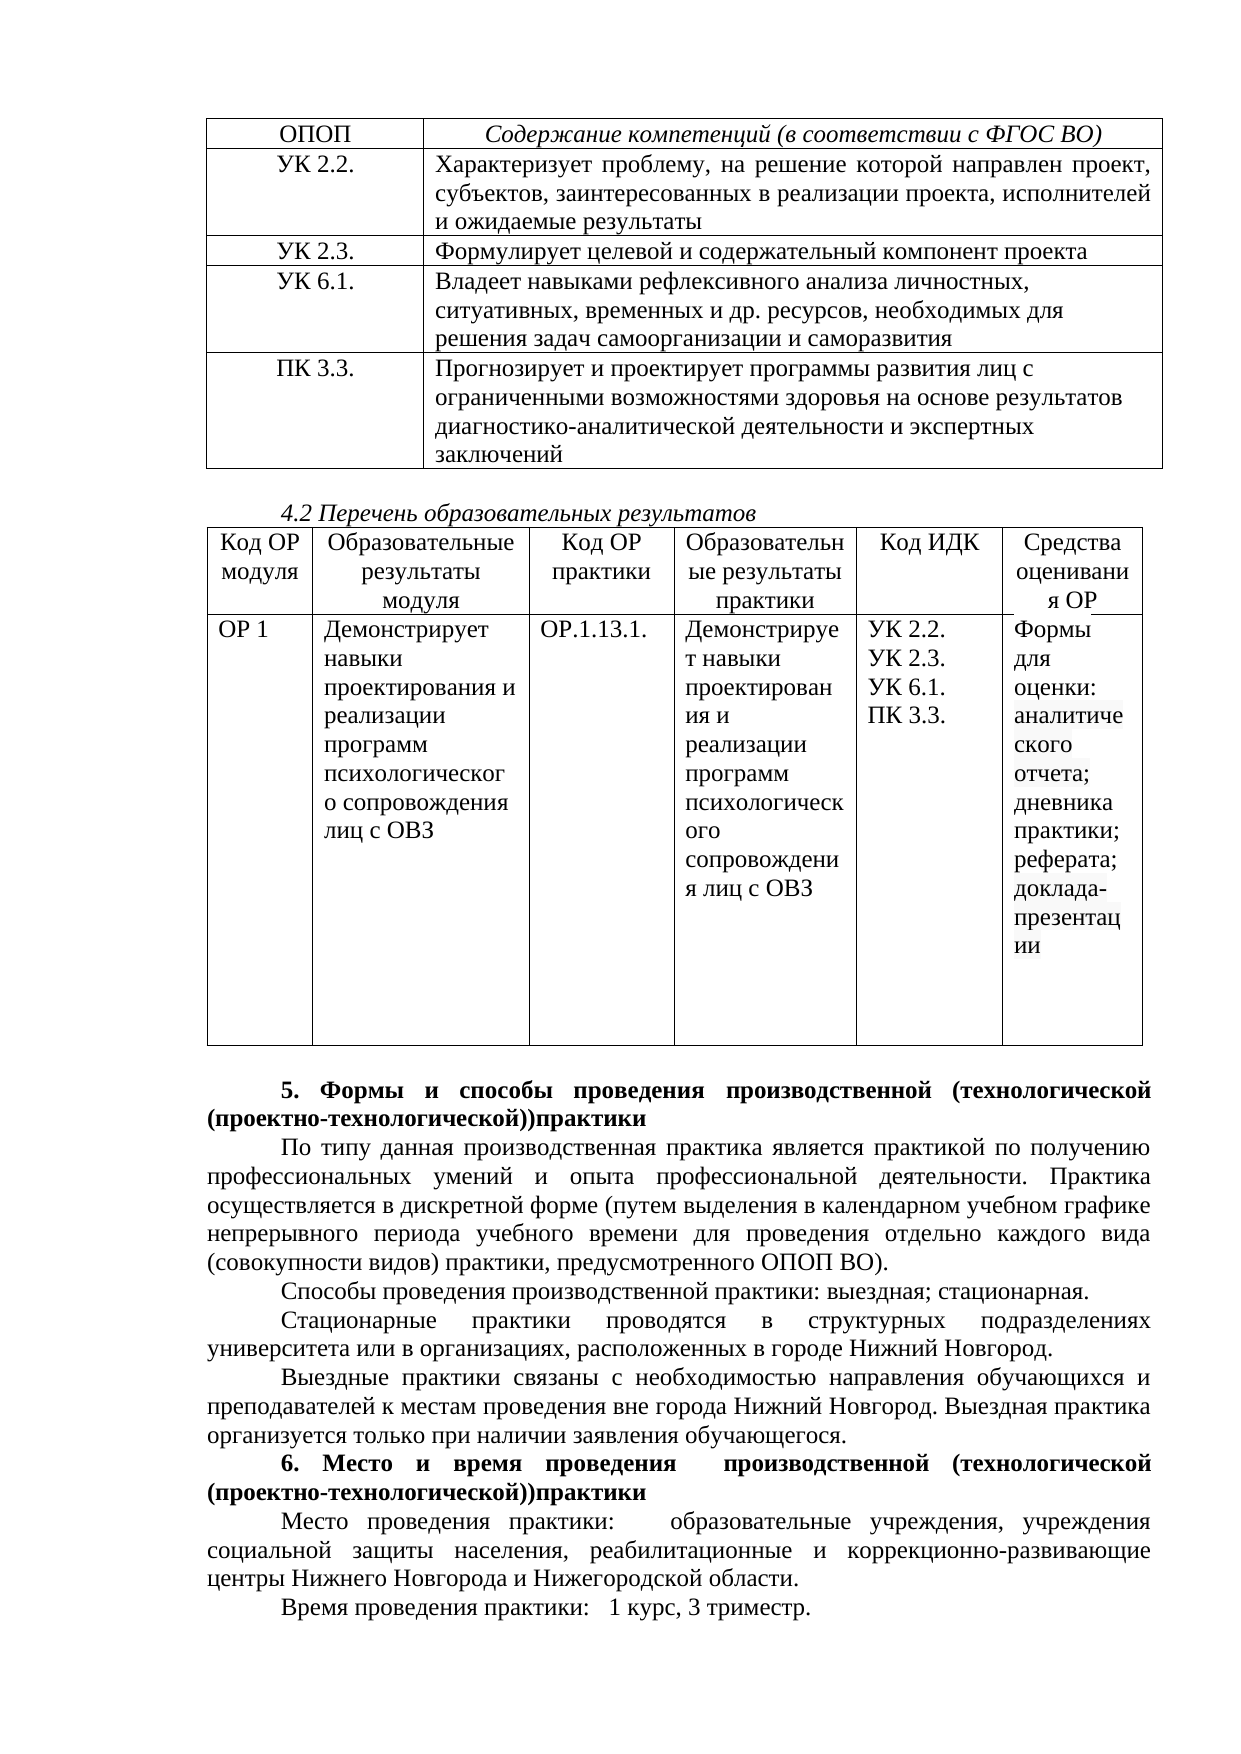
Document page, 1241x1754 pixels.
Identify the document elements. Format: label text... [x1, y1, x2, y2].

text Выездные практики связаны с необходимостью направления обучающихся и преподавателей к местам проведения вне города Нижний Новгород. Выездная практика организуется только при наличии заявления обучающегося. [207, 1362, 1152, 1448]
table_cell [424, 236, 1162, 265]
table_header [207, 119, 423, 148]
text Стационарные практики проводятся в структурных подразделениях университета или в организациях, расположенных в городе Нижний Новгород. [207, 1305, 1152, 1362]
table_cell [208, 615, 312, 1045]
text 5. Формы и способы проведения производственной (технологической (проектно-технологической))практики [207, 1075, 1152, 1132]
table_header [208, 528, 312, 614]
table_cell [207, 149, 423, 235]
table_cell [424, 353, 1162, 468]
text Способы проведения производственной практики: выездная; стационарная. [207, 1276, 1152, 1305]
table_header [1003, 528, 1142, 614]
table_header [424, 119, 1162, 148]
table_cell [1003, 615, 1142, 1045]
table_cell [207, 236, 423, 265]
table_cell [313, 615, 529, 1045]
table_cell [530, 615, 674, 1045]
text 6. Место и время проведения производственной (технологической (проектно-технологической))практики [207, 1448, 1152, 1506]
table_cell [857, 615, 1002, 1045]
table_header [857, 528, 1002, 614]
text Время проведения практики: 1 курс, 3 триместр. [207, 1592, 1152, 1621]
text 4.2 Перечень образовательных результатов [207, 498, 1152, 527]
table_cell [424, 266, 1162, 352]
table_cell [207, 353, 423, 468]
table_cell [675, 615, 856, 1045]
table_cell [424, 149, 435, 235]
text Место проведения практики: образовательные учреждения, учреждения социальной защиты населения, реабилитационные и коррекционно-развивающие центры Нижнего Новгорода и Нижегородской области. [207, 1506, 1152, 1592]
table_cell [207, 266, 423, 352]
text По типу данная производственная практика является практикой по получению профессиональных умений и опыта профессиональной деятельности. Практика осуществляется в дискретной форме (путем выделения в календарном учебном графике непрерывного периода учебного времени для проведения отдельно каждого вида (совокупности видов) практики, предусмотренного ОПОП ВО). [207, 1132, 1152, 1276]
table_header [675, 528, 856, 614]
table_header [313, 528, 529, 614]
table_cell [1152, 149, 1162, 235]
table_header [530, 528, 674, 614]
